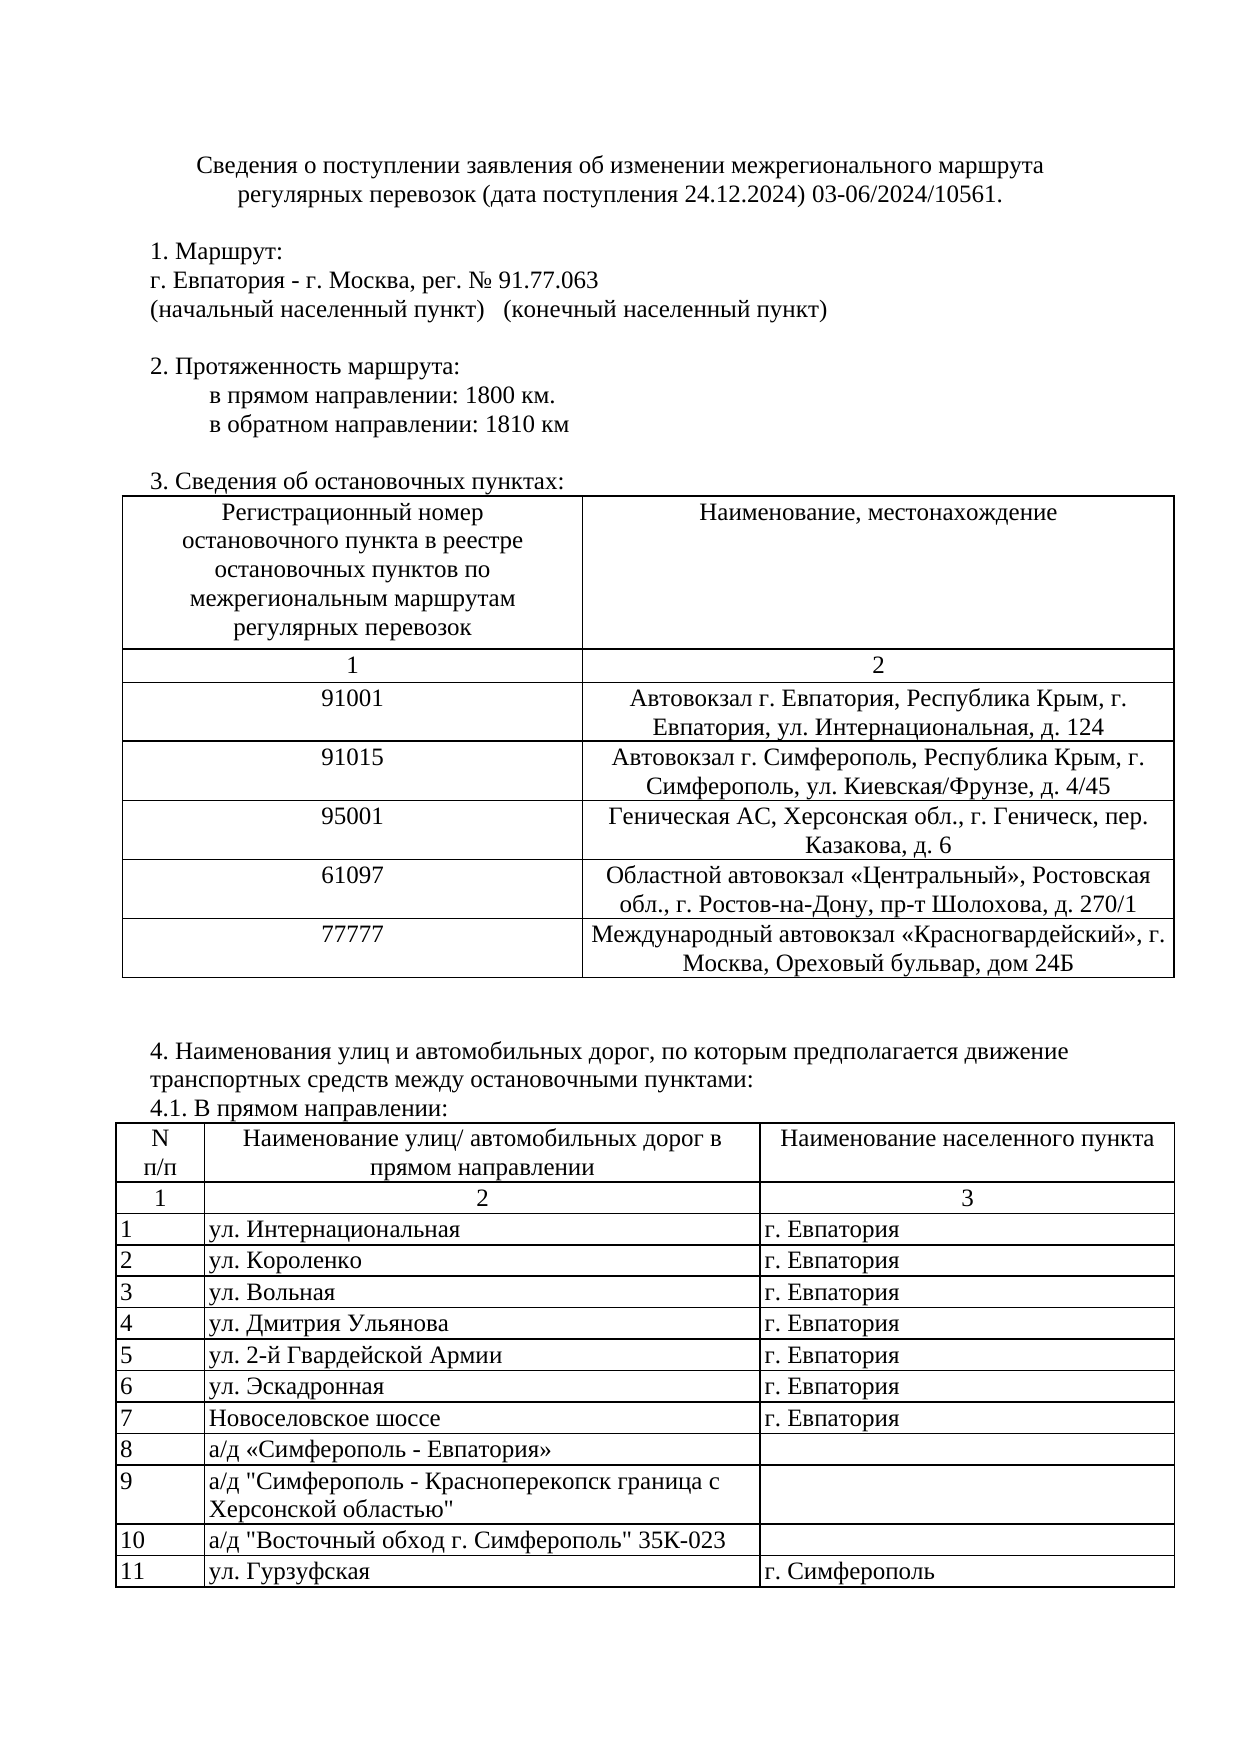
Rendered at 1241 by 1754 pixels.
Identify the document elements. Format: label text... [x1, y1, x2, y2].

table_cell 4 [117, 1308, 204, 1338]
table_header Наименование, местонахождение [583, 497, 1173, 648]
text (начальный населенный пункт) (конечный населенный пункт) [150, 294, 1090, 322]
text 4. Наименования улиц и автомобильных дорог, по которым предполагается движение транспортных средств между остановочными пунктами: [150, 1036, 1090, 1093]
table_cell Международный автовокзал «Красногвардейский», г. Москва, Ореховый бульвар, дом 24Б [583, 919, 1173, 977]
table_cell ул. Короленко [205, 1246, 759, 1275]
table_cell 2 [583, 650, 1173, 681]
table_cell г. Евпатория [761, 1214, 1174, 1244]
table_cell ул. 2-й Гвардейской Армии [205, 1340, 759, 1370]
table_cell а/д "Восточный обход г. Симферополь" 35К-023 [205, 1525, 759, 1555]
table_cell ул. Интернациональная [205, 1214, 759, 1244]
table_cell ул. Вольная [205, 1277, 759, 1307]
text 3. Сведения об остановочных пунктах: [150, 466, 1090, 495]
table_header Наименование улиц/ автомобильных дорог в прямом направлении [205, 1124, 759, 1181]
table_cell ул. Дмитрия Ульянова [205, 1308, 759, 1338]
table_cell Автовокзал г. Евпатория, Республика Крым, г. Евпатория, ул. Интернациональная, д. 124 [583, 683, 1173, 740]
table_cell а/д "Симферополь - Красноперекопск граница с Херсонской областью" [205, 1466, 759, 1523]
table_header N п/п [117, 1124, 204, 1181]
table_cell [761, 1434, 1174, 1464]
table_cell 3 [117, 1277, 204, 1307]
table_cell 10 [117, 1525, 204, 1555]
text 1. Маршрут: [150, 236, 1090, 265]
text в прямом направлении: 1800 км. [150, 380, 1090, 409]
table_cell 9 [117, 1466, 204, 1523]
table_cell г. Евпатория [761, 1277, 1174, 1307]
table_cell [761, 1466, 1174, 1523]
table_header Наименование населенного пункта [761, 1124, 1174, 1181]
table_cell ул. Гурзуфская [205, 1556, 759, 1586]
table_cell 6 [117, 1371, 204, 1401]
text в обратном направлении: 1810 км [150, 409, 1090, 437]
table_cell 3 [761, 1183, 1174, 1212]
table_cell 8 [117, 1434, 204, 1464]
table_cell 91015 [123, 742, 582, 799]
table_cell г. Евпатория [761, 1308, 1174, 1338]
table_cell 2 [117, 1246, 204, 1275]
table_cell ул. Эскадронная [205, 1371, 759, 1401]
table_cell 61097 [123, 860, 582, 918]
table_cell г. Евпатория [761, 1371, 1174, 1401]
table_cell Новоселовское шоссе [205, 1403, 759, 1433]
table_cell 1 [117, 1214, 204, 1244]
table_cell а/д «Симферополь - Евпатория» [205, 1434, 759, 1464]
table_cell Областной автовокзал «Центральный», Ростовская обл., г. Ростов-на-Дону, пр-т Шолохова, д. 270/1 [583, 860, 1173, 918]
table_cell г. Симферополь [761, 1556, 1174, 1586]
text 4.1. В прямом направлении: [150, 1093, 1090, 1122]
table_cell 77777 [123, 919, 582, 977]
table_cell Автовокзал г. Симферополь, Республика Крым, г. Симферополь, ул. Киевская/Фрунзе, д. 4/45 [583, 742, 1173, 799]
text г. Евпатория - г. Москва, рег. № 91.77.063 [150, 265, 1090, 294]
table_cell 91001 [123, 683, 582, 740]
table_cell 7 [117, 1403, 204, 1433]
table_cell 11 [117, 1556, 204, 1586]
table_cell 95001 [123, 801, 582, 858]
table_cell г. Евпатория [761, 1340, 1174, 1370]
table_cell 5 [117, 1340, 204, 1370]
table_cell г. Евпатория [761, 1246, 1174, 1275]
text Сведения о поступлении заявления об изменении межрегионального маршрута регулярных перевозок (дата поступления 24.12.2024) 03-06/2024/10561. [150, 150, 1090, 207]
text 2. Протяженность маршрута: [150, 351, 1090, 380]
table_header Регистрационный номер остановочного пункта в реестре остановочных пунктов по межрегиональным маршрутам регулярных перевозок [123, 497, 582, 648]
table_cell [761, 1525, 1174, 1555]
table_cell 1 [123, 650, 582, 681]
table_cell г. Евпатория [761, 1403, 1174, 1433]
table_cell 2 [205, 1183, 759, 1212]
table_cell 1 [117, 1183, 204, 1212]
table_cell Геническая АС, Херсонская обл., г. Геническ, пер. Казакова, д. 6 [583, 801, 1173, 858]
